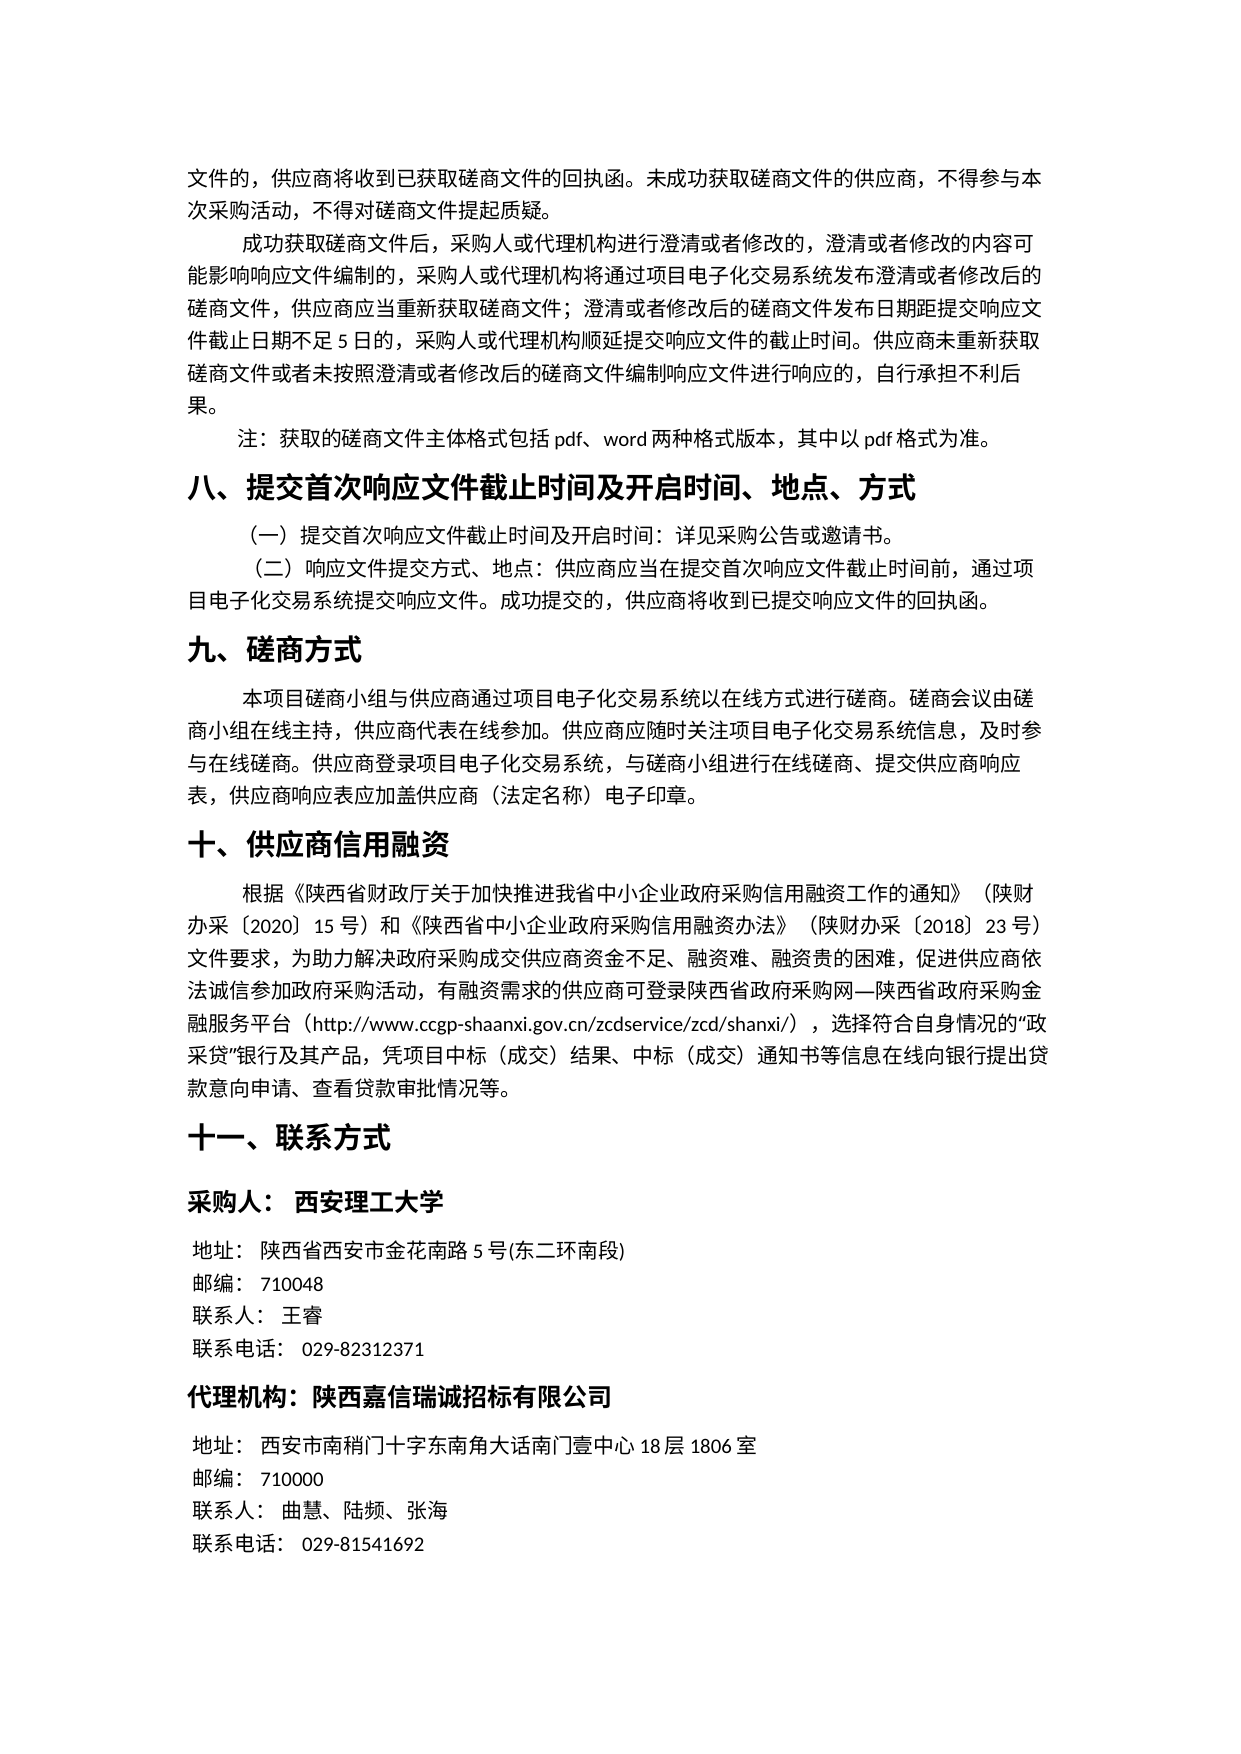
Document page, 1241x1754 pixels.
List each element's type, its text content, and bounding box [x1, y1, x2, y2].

text 联系电话： 029-82312371 [187, 1332, 1053, 1364]
text 本项目磋商小组与供应商通过项目电子化交易系统以在线方式进行磋商。磋商会议由磋商小组在线主持，供应商代表在线参加。供应商应随时关注项目电子化交易系统信息，及时参与在线磋商。供应商登录项目电子化交易系统，与磋商小组进行在线磋商、提交供应商响应表，供应商响应表应加盖供应商（法定名称）电子印章。 [187, 682, 1053, 812]
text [187, 162, 1053, 227]
text 十一、联系方式 [187, 1104, 1053, 1169]
text 代理机构：陕西嘉信瑞诚招标有限公司 [187, 1364, 1053, 1429]
text 地址： 陕西省西安市金花南路5号(东二环南段) [187, 1234, 1053, 1267]
text 十、供应商信用融资 [187, 812, 1053, 877]
text 地址： 西安市南稍门十字东南角大话南门壹中心18层1806室 [187, 1429, 1053, 1462]
text 九、磋商方式 [187, 617, 1053, 682]
text 联系人： 王睿 [187, 1299, 1053, 1332]
text 邮编： 710000 [187, 1462, 1053, 1494]
text 采购人： 西安理工大学 [187, 1169, 1053, 1234]
text 成功获取磋商文件后，采购人或代理机构进行澄清或者修改的，澄清或者修改的内容可能影响响应文件编制的，采购人或代理机构将通过项目电子化交易系统发布澄清或者修改后的磋商文件，供应商应当重新获取磋商文件；澄清或者修改后的磋商文件发布日期距提交响应文件截止日期不足5日的，采购人或代理机构顺延提交响应文件的截止时间。供应商未重新获取磋商文件或者未按照澄清或者修改后的磋商文件编制响应文件进行响应的，自行承担不利后果。 [187, 227, 1053, 422]
text 注：获取的磋商文件主体格式包括pdf、word两种格式版本，其中以pdf格式为准。 [187, 422, 1053, 454]
text 联系人： 曲慧、陆频、张海 [187, 1494, 1053, 1527]
text 邮编： 710048 [187, 1267, 1053, 1299]
text （一）提交首次响应文件截止时间及开启时间：详见采购公告或邀请书。 [187, 519, 1053, 552]
text 联系电话： 029-81541692 [187, 1527, 1053, 1559]
text 八、提交首次响应文件截止时间及开启时间、地点、方式 [187, 454, 1053, 519]
text 根据《陕西省财政厅关于加快推进我省中小企业政府采购信用融资工作的通知》（陕财办采〔2020〕15 号）和《陕西省中小企业政府采购信用融资办法》（陕财办采〔2018〕23 号）文件要求，为助力解决政府采购成交供应商资金不足、融资难、融资贵的困难，促进供应商依法诚信参加政府采购活动，有融资需求的供应商可登录陕西省政府釆购网—陕西省政府采购金融服务平台（http://www.ccgp-shaanxi.gov.cn/zcdservice/zcd/shanxi/），选择符合自身情况的“政采贷”银行及其产品，凭项目中标（成交）结果、中标（成交）通知书等信息在线向银行提出贷款意向申请、查看贷款审批情况等。 [187, 877, 1053, 1104]
text （二）响应文件提交方式、地点：供应商应当在提交首次响应文件截止时间前，通过项目电子化交易系统提交响应文件。成功提交的，供应商将收到已提交响应文件的回执函。 [187, 552, 1053, 617]
